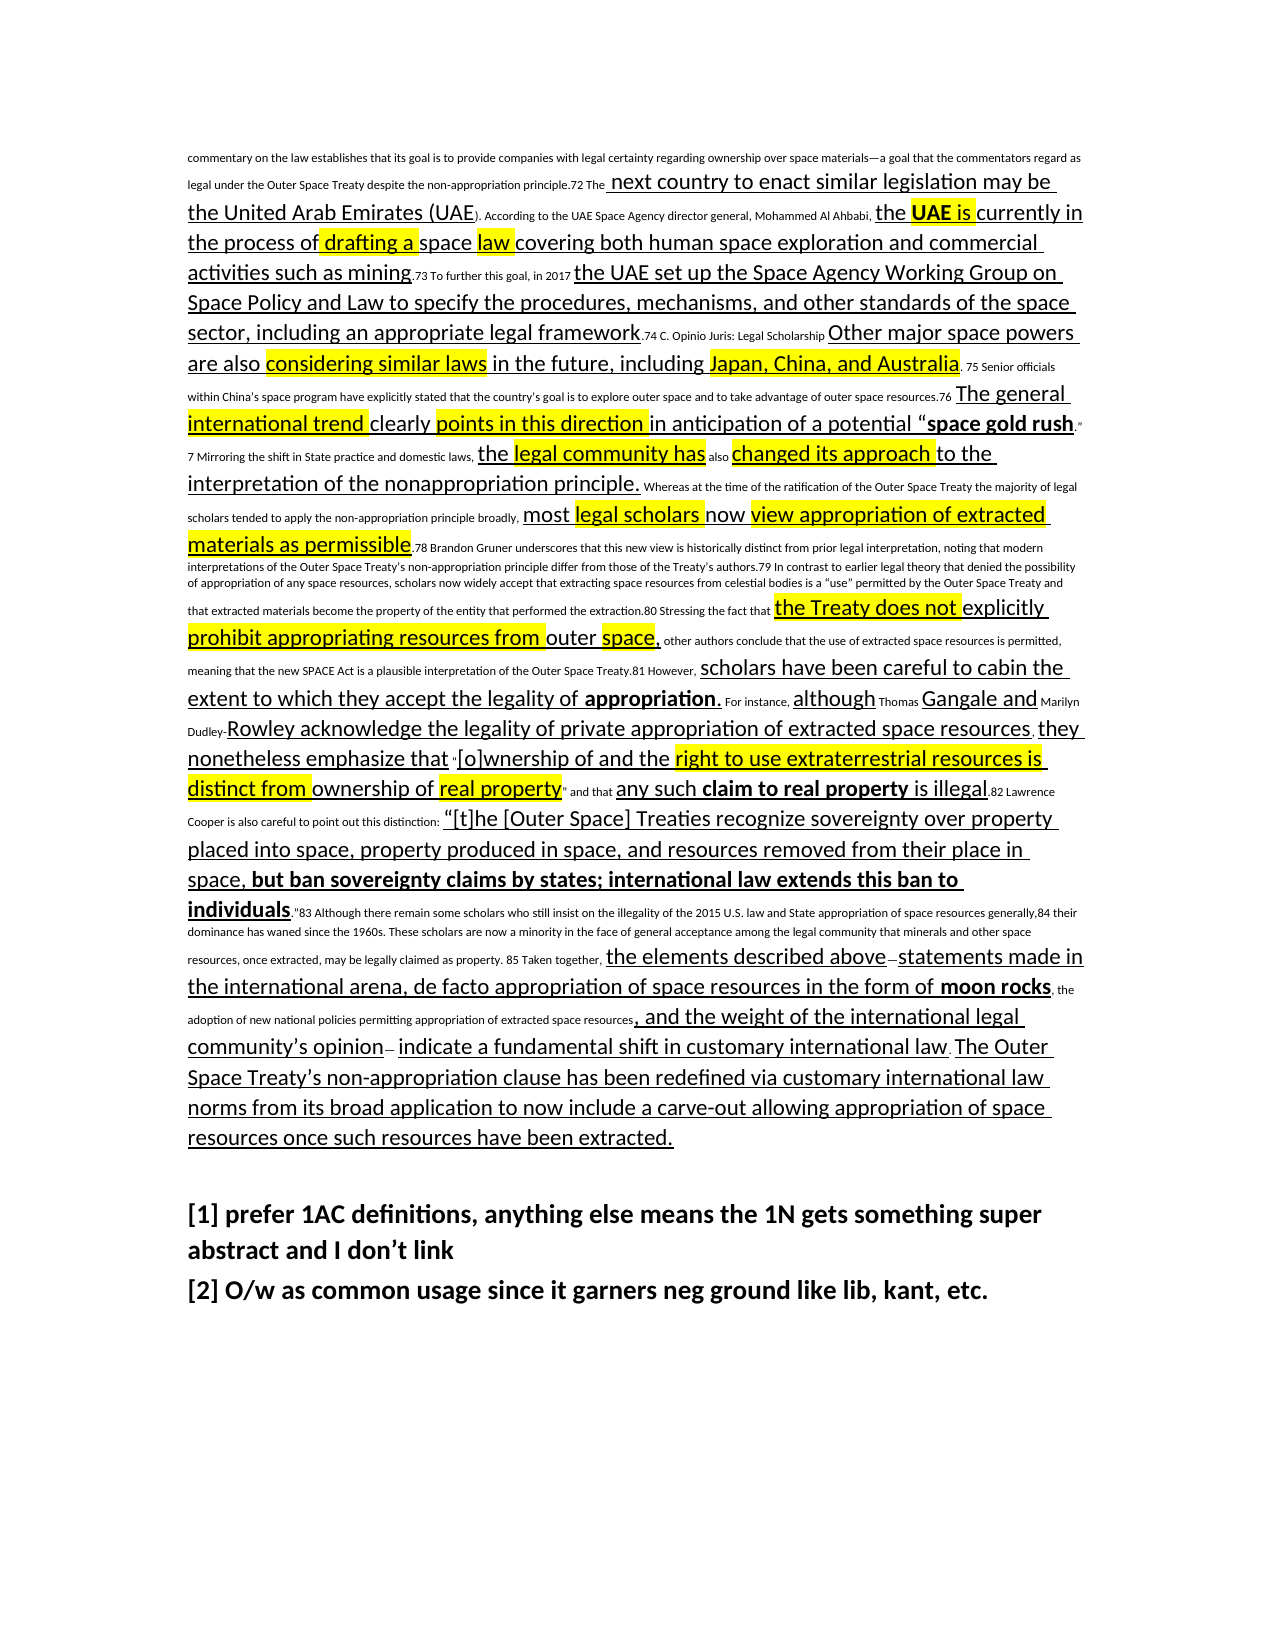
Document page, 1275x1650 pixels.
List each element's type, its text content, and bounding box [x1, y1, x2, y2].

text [187, 150, 1087, 1151]
subtitle [1] prefer 1AC definitions, anything else means the 1N gets something super abstract and I don’t link [187, 1198, 1087, 1266]
subtitle [2] O/w as common usage since it garners neg ground like lib, kant, etc. [187, 1273, 1087, 1306]
